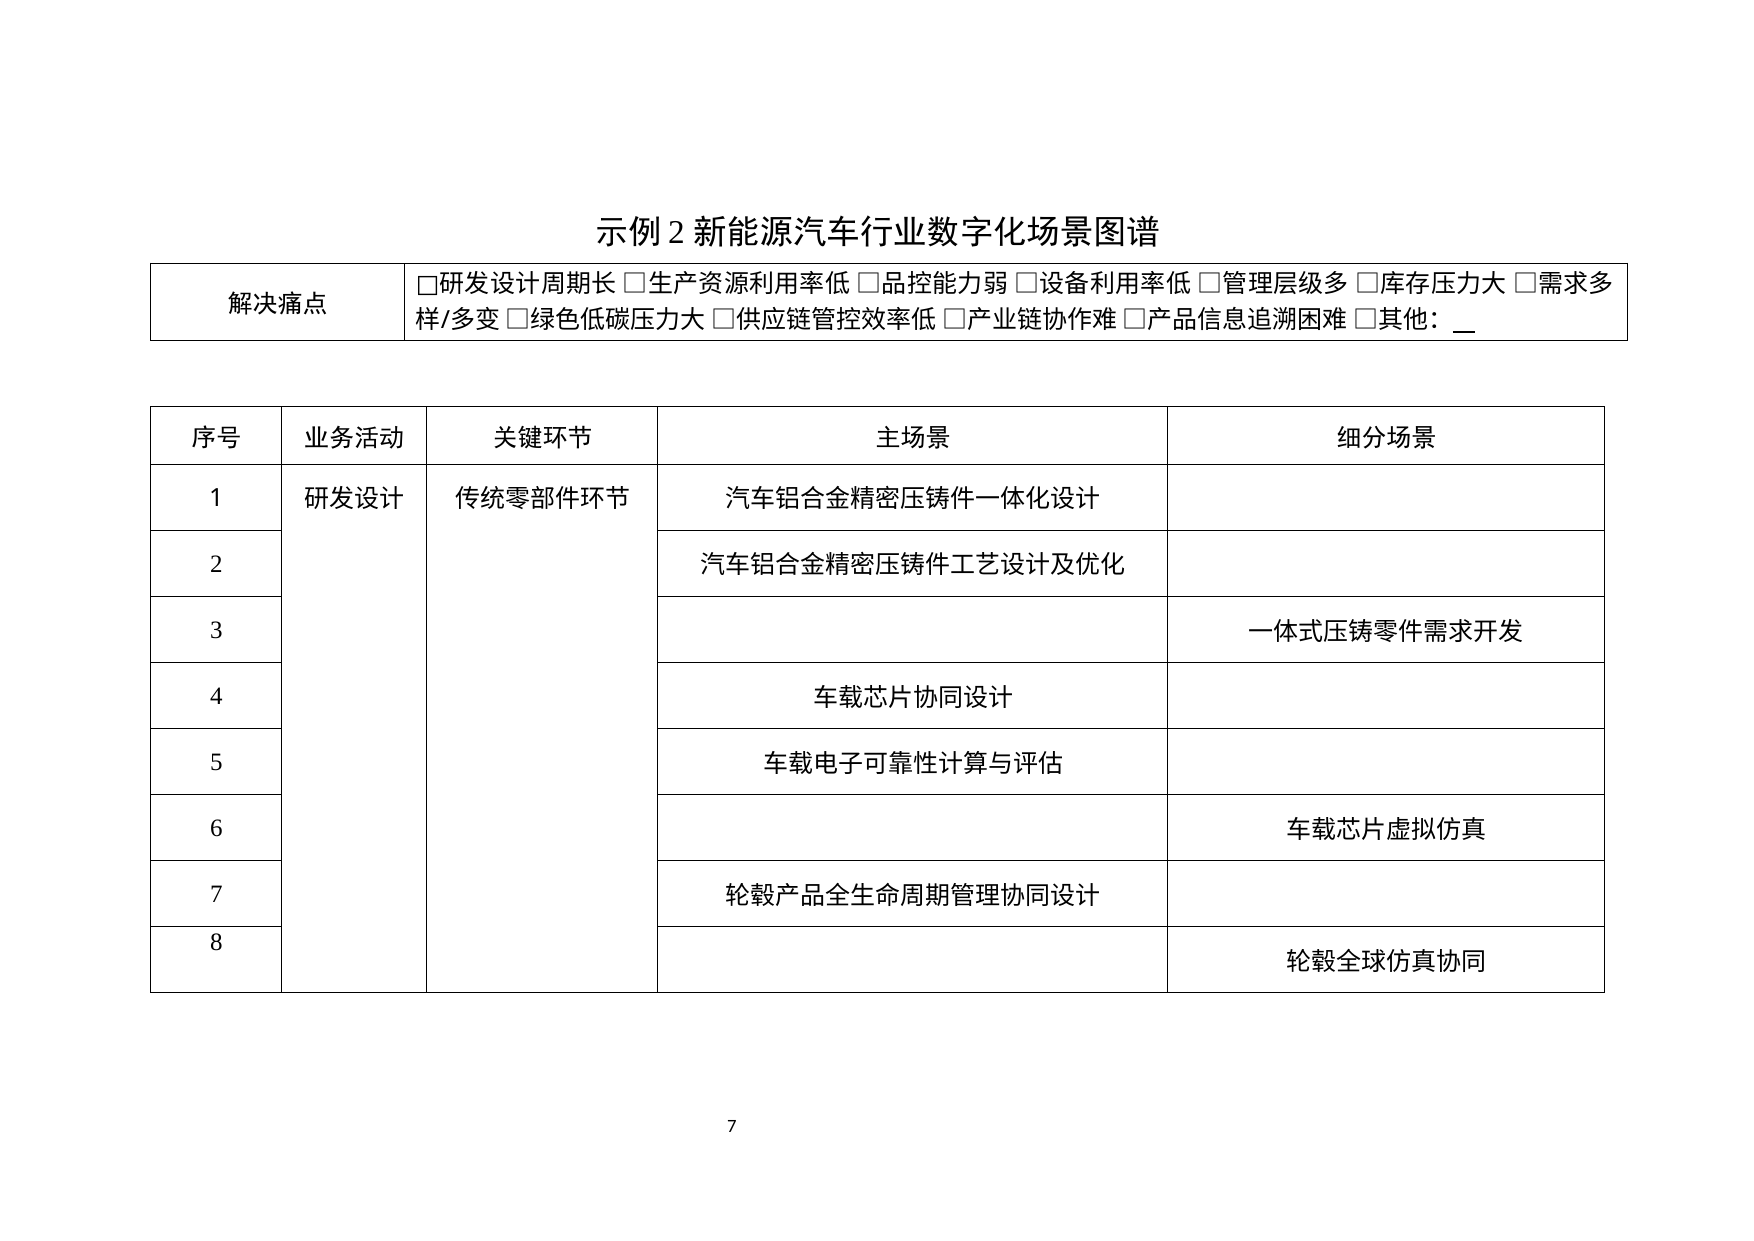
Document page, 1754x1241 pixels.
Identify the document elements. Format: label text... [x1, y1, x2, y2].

table_cell [1168, 663, 1604, 728]
table_cell 2 [151, 531, 281, 596]
table_cell [1168, 861, 1604, 926]
table_cell 4 [151, 663, 281, 728]
table_header 解决痛点 [151, 264, 404, 340]
table_cell 3 [151, 597, 281, 662]
table_cell 传统零部件环节 [427, 465, 657, 992]
table_cell 车载电子可靠性计算与评估 [658, 729, 1167, 794]
table_cell 轮毂全球仿真协同 [1168, 927, 1604, 992]
table_cell 车载芯片虚拟仿真 [1168, 795, 1604, 860]
table_cell 研发设计 [282, 465, 426, 992]
table_cell 1 [151, 465, 281, 529]
table_cell [1168, 729, 1604, 794]
table_cell 汽车铝合金精密压铸件工艺设计及优化 [658, 531, 1167, 596]
table_header 主场景 [658, 407, 1167, 463]
table_cell [658, 795, 1167, 860]
table_header 业务活动 [282, 407, 426, 463]
table_cell 6 [151, 795, 281, 860]
table_cell 8 [151, 927, 281, 992]
table_cell 汽车铝合金精密压铸件一体化设计 [658, 465, 1167, 529]
table_header 序号 [151, 407, 281, 463]
table_header 细分场景 [1168, 407, 1604, 463]
table_cell 5 [151, 729, 281, 794]
table_cell [1168, 531, 1604, 596]
table_cell 一体式压铸零件需求开发 [1168, 597, 1604, 662]
table_header □研发设计周期长 □生产资源利用率低 □品控能力弱 □设备利用率低 □管理层级多 □库存压力大 □需求多样/多变 □绿色低碳压力大 □供应链管控效率低 □产业链协作难 □产品信息追溯困难 □其他： [405, 264, 1627, 340]
table_header 关键环节 [427, 407, 657, 463]
table_cell 车载芯片协同设计 [658, 663, 1167, 728]
table_cell [658, 927, 1167, 992]
table_cell [658, 597, 1167, 662]
table_cell 轮毂产品全生命周期管理协同设计 [658, 861, 1167, 926]
table_cell [1168, 465, 1604, 529]
text 示例2 新能源汽车行业数字化场景图谱 [150, 198, 1604, 263]
table_cell 7 [151, 861, 281, 926]
